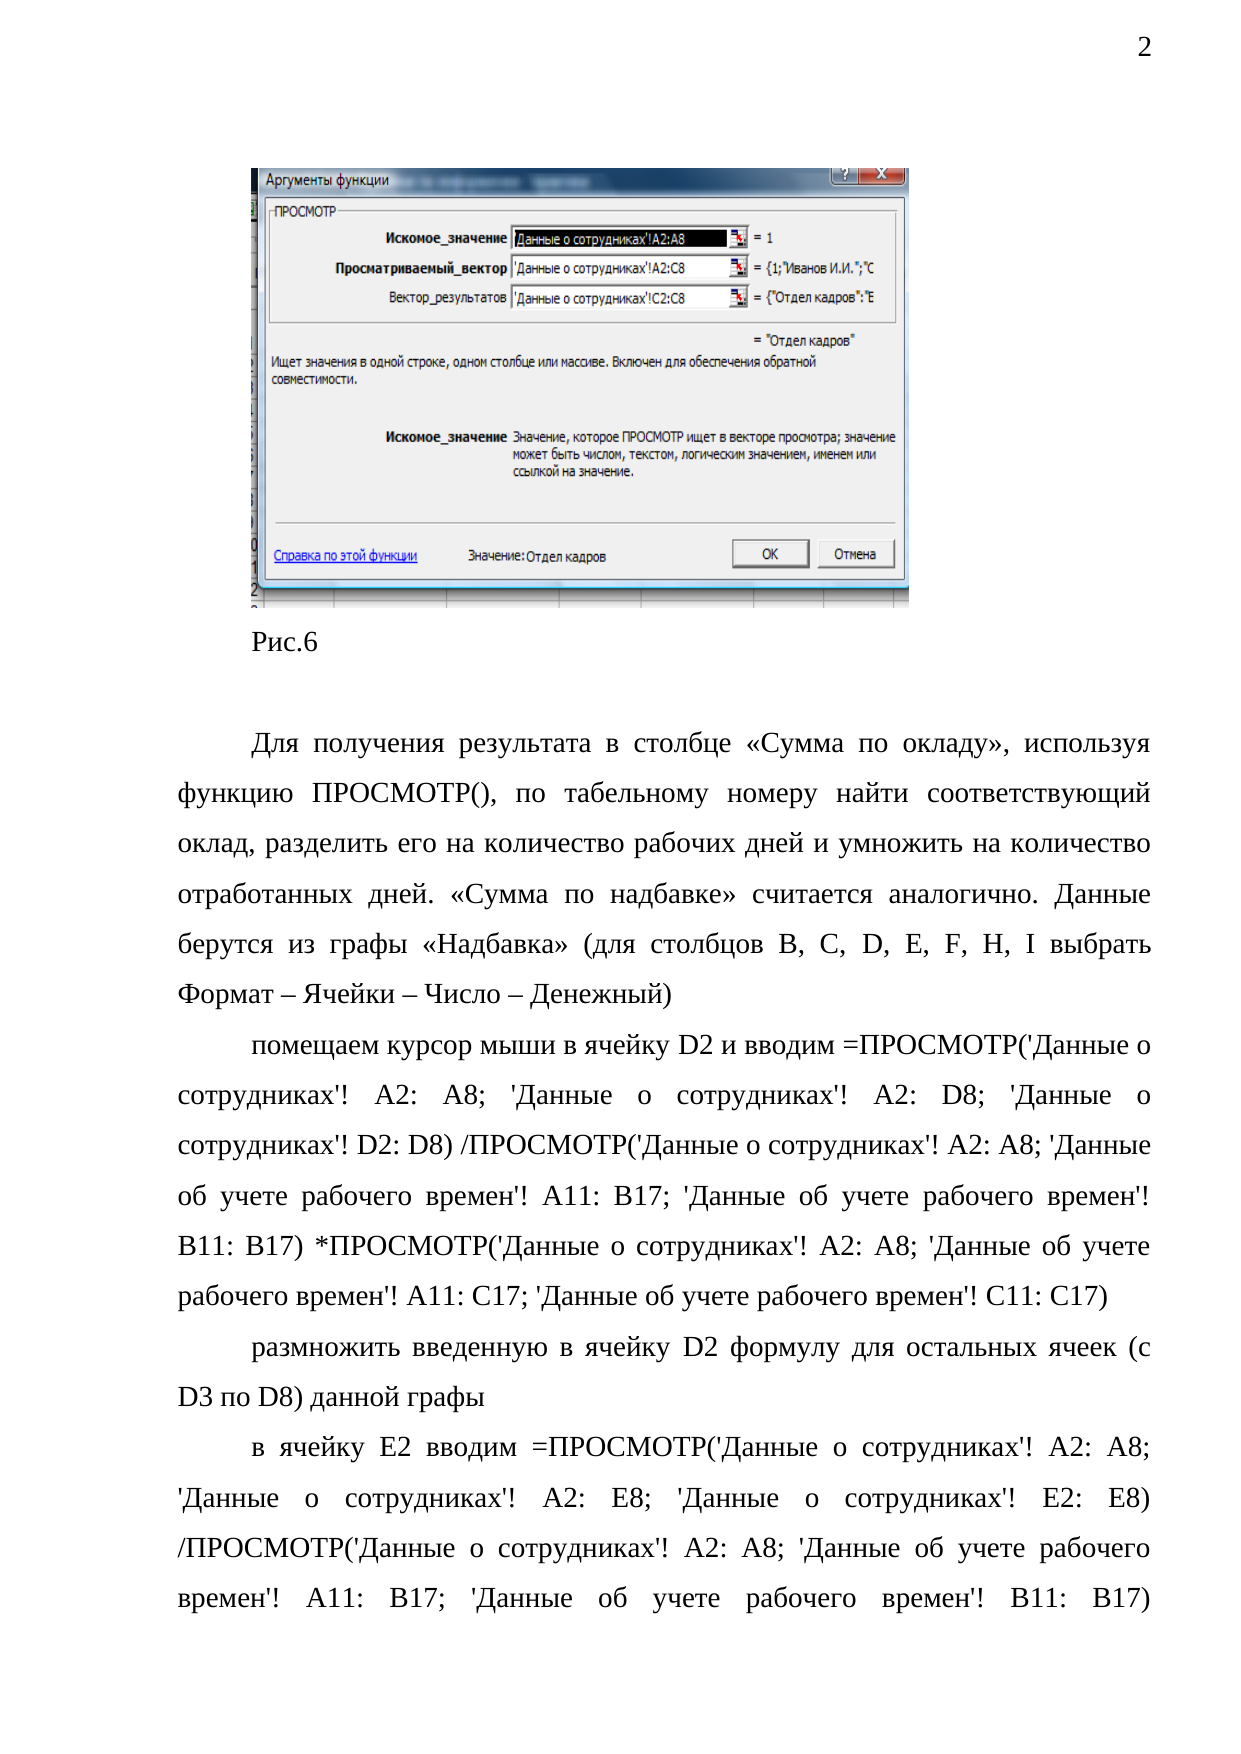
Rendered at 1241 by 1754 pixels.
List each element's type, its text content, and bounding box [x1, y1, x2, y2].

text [177, 1429, 1152, 1614]
picture [251, 168, 909, 608]
text Рис.6 [177, 624, 1152, 658]
text Для получения результата в столбце «Сумма по окладу», используя функцию ПРОСМОТР(), по табельному номеру найти соответствующий оклад, разделить его на количество рабочих дней и умножить на количество отработанных дней. «Сумма по надбавке» считается аналогично. Данные берутся из графы «Надбавка» (для столбцов В, С, D, E, F, H, I выбрать Формат – Ячейки – Число – Денежный) [177, 725, 1152, 1010]
text размножить введенную в ячейку D2 формулу для остальных ячеек (с D3 по D8) данной графы [177, 1329, 1152, 1413]
text помещаем курсор мыши в ячейку D2 и вводим =ПРОСМОТР('Данные о сотрудниках'! A2: A8; 'Данные о сотрудниках'! A2: D8; 'Данные о сотрудниках'! D2: D8) /ПРОСМОТР('Данные о сотрудниках'! A2: A8; 'Данные об учете рабочего времен'! A11: B17; 'Данные об учете рабочего времен'! B11: B17) *ПРОСМОТР('Данные о сотрудниках'! A2: A8; 'Данные об учете рабочего времен'! A11: C17; 'Данные об учете рабочего времен'! C11: C17) [177, 1027, 1152, 1312]
